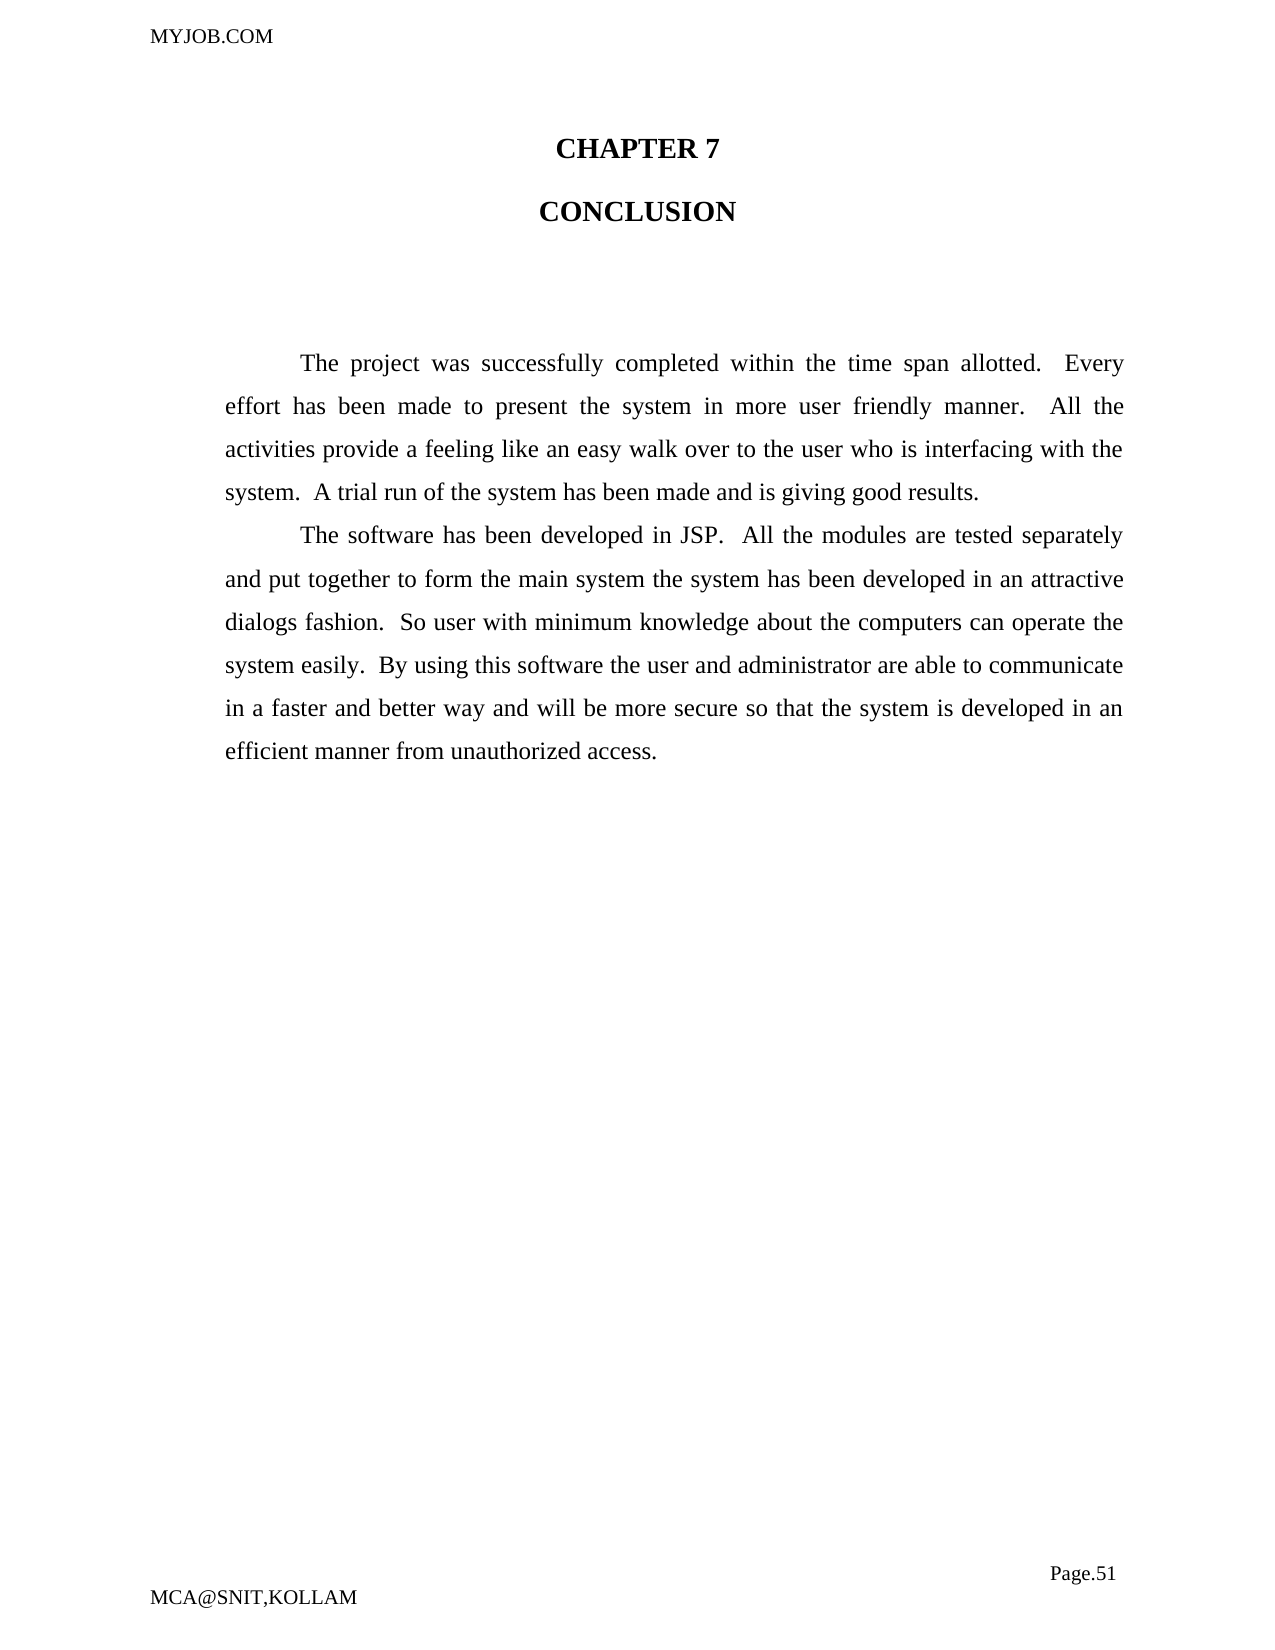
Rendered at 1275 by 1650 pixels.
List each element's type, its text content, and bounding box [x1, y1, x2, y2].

text The project was successfully completed within the time span allotted. Every effort has been made to present the system in more user friendly manner. All the activities provide a feeling like an easy walk over to the user who is interfacing with the system. A trial run of the system has been made and is giving good results. [225, 348, 1125, 506]
text CHAPTER 7 [150, 131, 1125, 165]
text The software has been developed in JSP. All the modules are tested separately and put together to form the main system the system has been developed in an attractive dialogs fashion. So user with minimum knowledge about the computers can operate the system easily. By using this software the user and administrator are able to communicate in a faster and better way and will be more secure so that the system is developed in an efficient manner from unauthorized access. [225, 521, 1125, 765]
text CONCLUSION [225, 194, 1125, 228]
